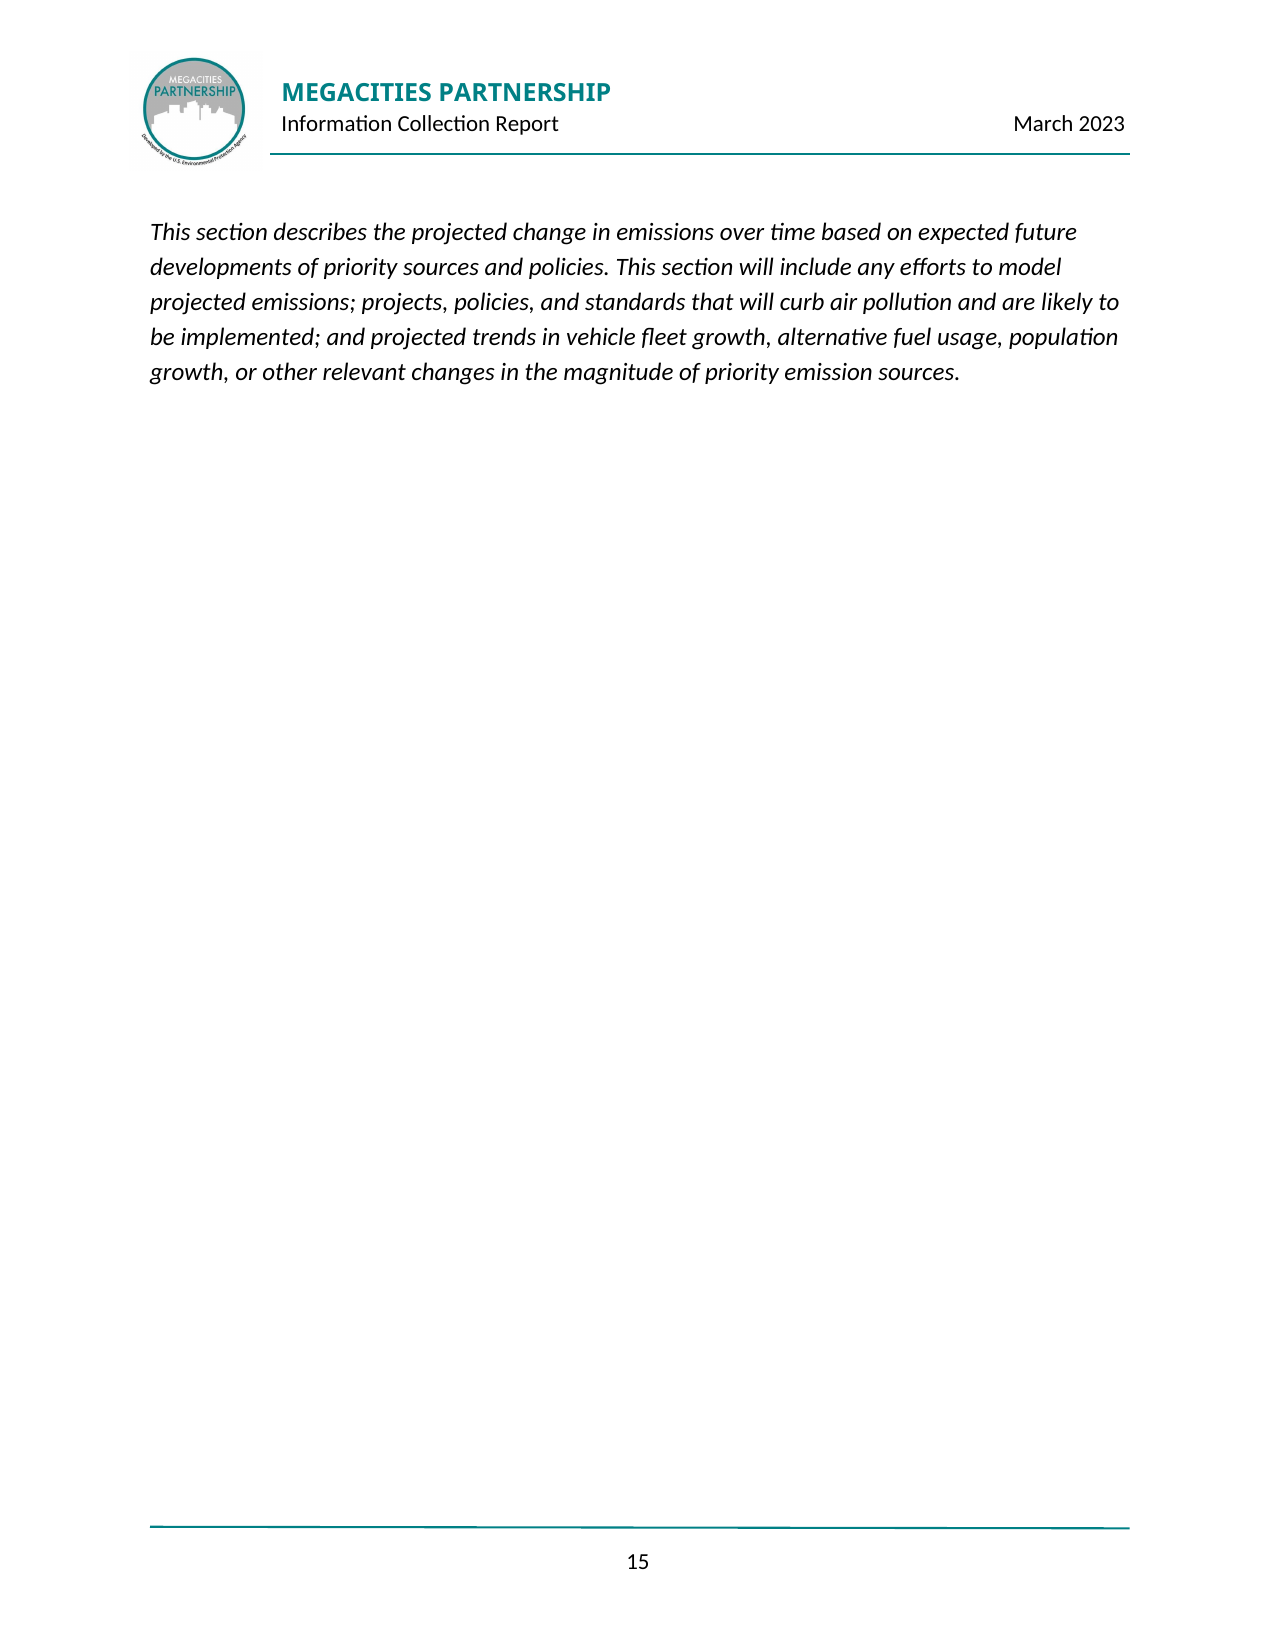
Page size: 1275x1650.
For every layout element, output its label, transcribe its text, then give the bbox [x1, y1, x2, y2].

picture [129, 51, 263, 171]
text This section describes the projected change in emissions over time based on expected future developments of priority sources and policies. This section will include any efforts to model projected emissions; projects, policies, and standards that will curb air pollution and are likely to be implemented; and projected trends in vehicle fleet growth, alternative fuel usage, population growth, or other relevant changes in the magnitude of priority emission sources. [150, 216, 1125, 387]
